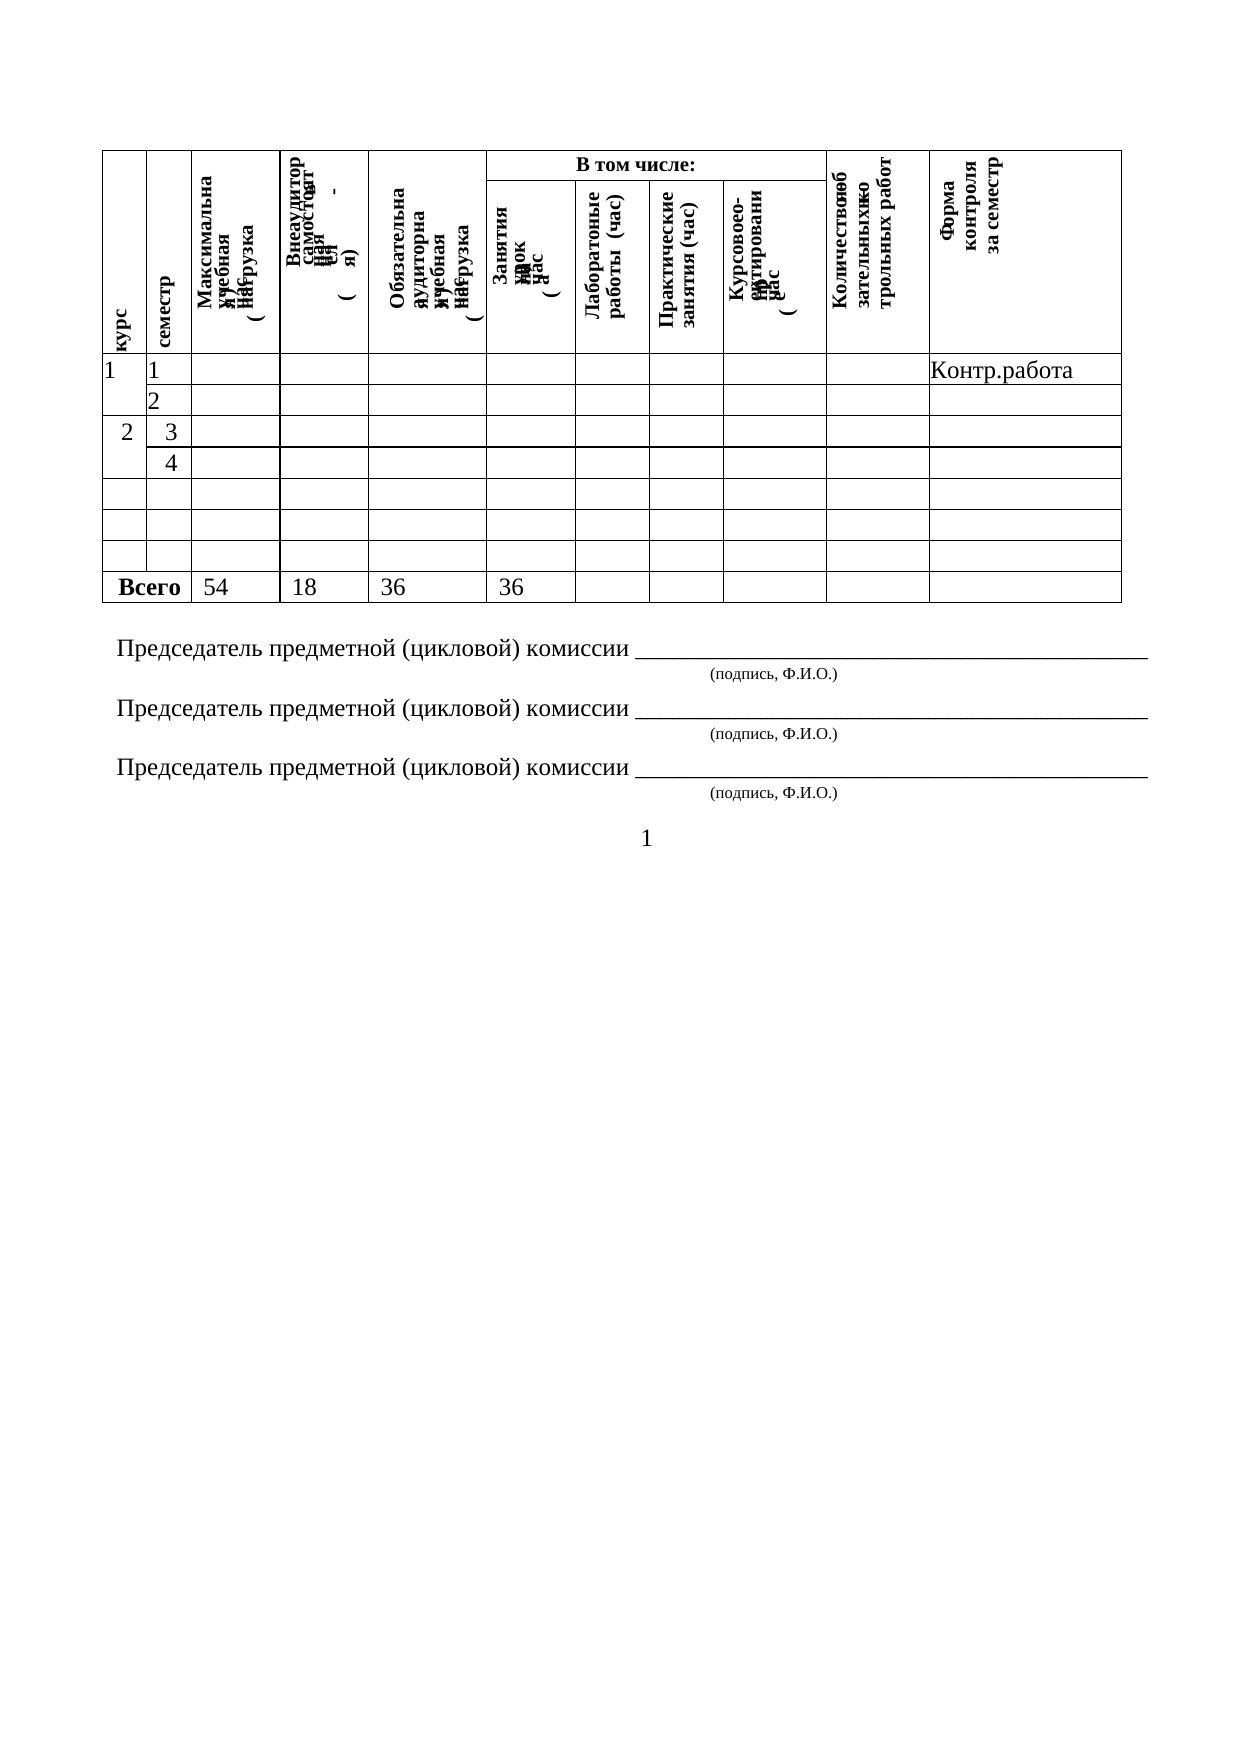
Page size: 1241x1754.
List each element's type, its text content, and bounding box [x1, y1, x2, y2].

table_cell [650, 479, 723, 508]
table_cell [827, 354, 929, 384]
table_cell [650, 541, 723, 571]
table_cell 18 [281, 572, 368, 602]
table_cell [369, 479, 486, 508]
table_cell [369, 354, 486, 384]
table_cell [724, 385, 826, 415]
table_cell [650, 181, 723, 353]
table_cell [281, 510, 368, 539]
table_cell [650, 448, 723, 477]
table_cell [576, 510, 649, 539]
text (подпись, Ф.И.О.) [118, 783, 1175, 802]
table_cell [192, 354, 279, 384]
table_cell [192, 510, 279, 539]
table_cell 2 [147, 385, 191, 415]
table_header [723, 151, 826, 180]
table_cell [827, 572, 929, 602]
table_cell [724, 448, 826, 477]
table_cell [487, 416, 575, 446]
table_cell [487, 541, 575, 571]
table_cell 36 [369, 572, 486, 602]
table_cell [576, 385, 649, 415]
table_cell [487, 510, 575, 539]
table_cell [724, 416, 826, 446]
table_cell [281, 354, 368, 384]
table_cell [576, 448, 649, 477]
text Председатель предметной (цикловой) комиссии _________________________________________ [116, 693, 1175, 721]
table_cell 3 [147, 416, 191, 446]
table_header В том числе: [575, 151, 723, 180]
table_cell [103, 510, 146, 539]
table_cell [281, 448, 368, 477]
table_cell [281, 385, 368, 415]
table_cell [369, 385, 486, 415]
table_cell [724, 181, 826, 353]
table_cell [147, 479, 191, 508]
table_cell 36 [487, 572, 575, 602]
table_cell [576, 479, 649, 508]
table_cell [827, 385, 929, 415]
text (подпись, Ф.И.О.) [118, 723, 1175, 743]
table_cell 54 [192, 572, 279, 602]
table_cell [147, 541, 191, 571]
table_cell [369, 510, 486, 539]
table_cell [650, 572, 723, 602]
table_header [192, 151, 279, 353]
table_cell [192, 416, 279, 446]
table_cell [192, 479, 279, 508]
table_cell [724, 541, 826, 571]
table_header [827, 151, 929, 353]
table_cell [827, 541, 929, 571]
table_cell [930, 448, 1121, 477]
table_cell [650, 354, 723, 384]
table_cell [103, 541, 146, 571]
table_cell [369, 448, 486, 477]
table_cell [827, 510, 929, 539]
table_cell [576, 416, 649, 446]
table_cell [930, 416, 1121, 446]
table_cell [369, 416, 486, 446]
table_cell [369, 541, 486, 571]
text Председатель предметной (цикловой) комиссии _________________________________________ [116, 633, 1175, 662]
table_cell [147, 510, 191, 539]
table_cell Всего [103, 572, 191, 602]
table_cell [930, 510, 1121, 539]
table_cell [487, 448, 575, 477]
table_cell 4 [147, 448, 191, 477]
table_cell [192, 385, 279, 415]
table_cell [576, 354, 649, 384]
table_cell 1 [103, 354, 146, 415]
table_cell [487, 385, 575, 415]
table_header [369, 151, 486, 353]
table_cell [576, 181, 649, 353]
text Председатель предметной (цикловой) комиссии _________________________________________ [116, 752, 1175, 781]
table_cell [930, 385, 1121, 415]
table_cell 1 [147, 354, 191, 384]
table_cell [487, 479, 575, 508]
table_cell Контр.работа [930, 354, 1121, 384]
table_cell [103, 479, 146, 508]
table_cell [724, 354, 826, 384]
table_cell [192, 448, 279, 477]
table_cell [192, 541, 279, 571]
table_cell [827, 416, 929, 446]
table_cell [650, 510, 723, 539]
table_cell [930, 479, 1121, 508]
table_header [930, 151, 1121, 353]
text 1 [617, 823, 676, 852]
table_cell [724, 572, 826, 602]
table_header [103, 151, 146, 353]
table_cell 2 [103, 416, 146, 477]
table_header [147, 151, 191, 353]
table_cell [281, 541, 368, 571]
table_cell [724, 479, 826, 508]
table_cell [576, 572, 649, 602]
table_header [281, 151, 368, 353]
table_cell [930, 541, 1121, 571]
table_cell [724, 510, 826, 539]
table_cell [281, 416, 368, 446]
table_cell [650, 416, 723, 446]
table_cell [487, 354, 575, 384]
table_cell [650, 385, 723, 415]
table_cell [281, 479, 368, 508]
text (подпись, Ф.И.О.) [118, 664, 1175, 683]
table_cell [827, 479, 929, 508]
table_cell [576, 541, 649, 571]
table_cell [487, 181, 575, 353]
table_cell [827, 448, 929, 477]
table_cell [930, 572, 1121, 602]
table_header [487, 151, 575, 180]
